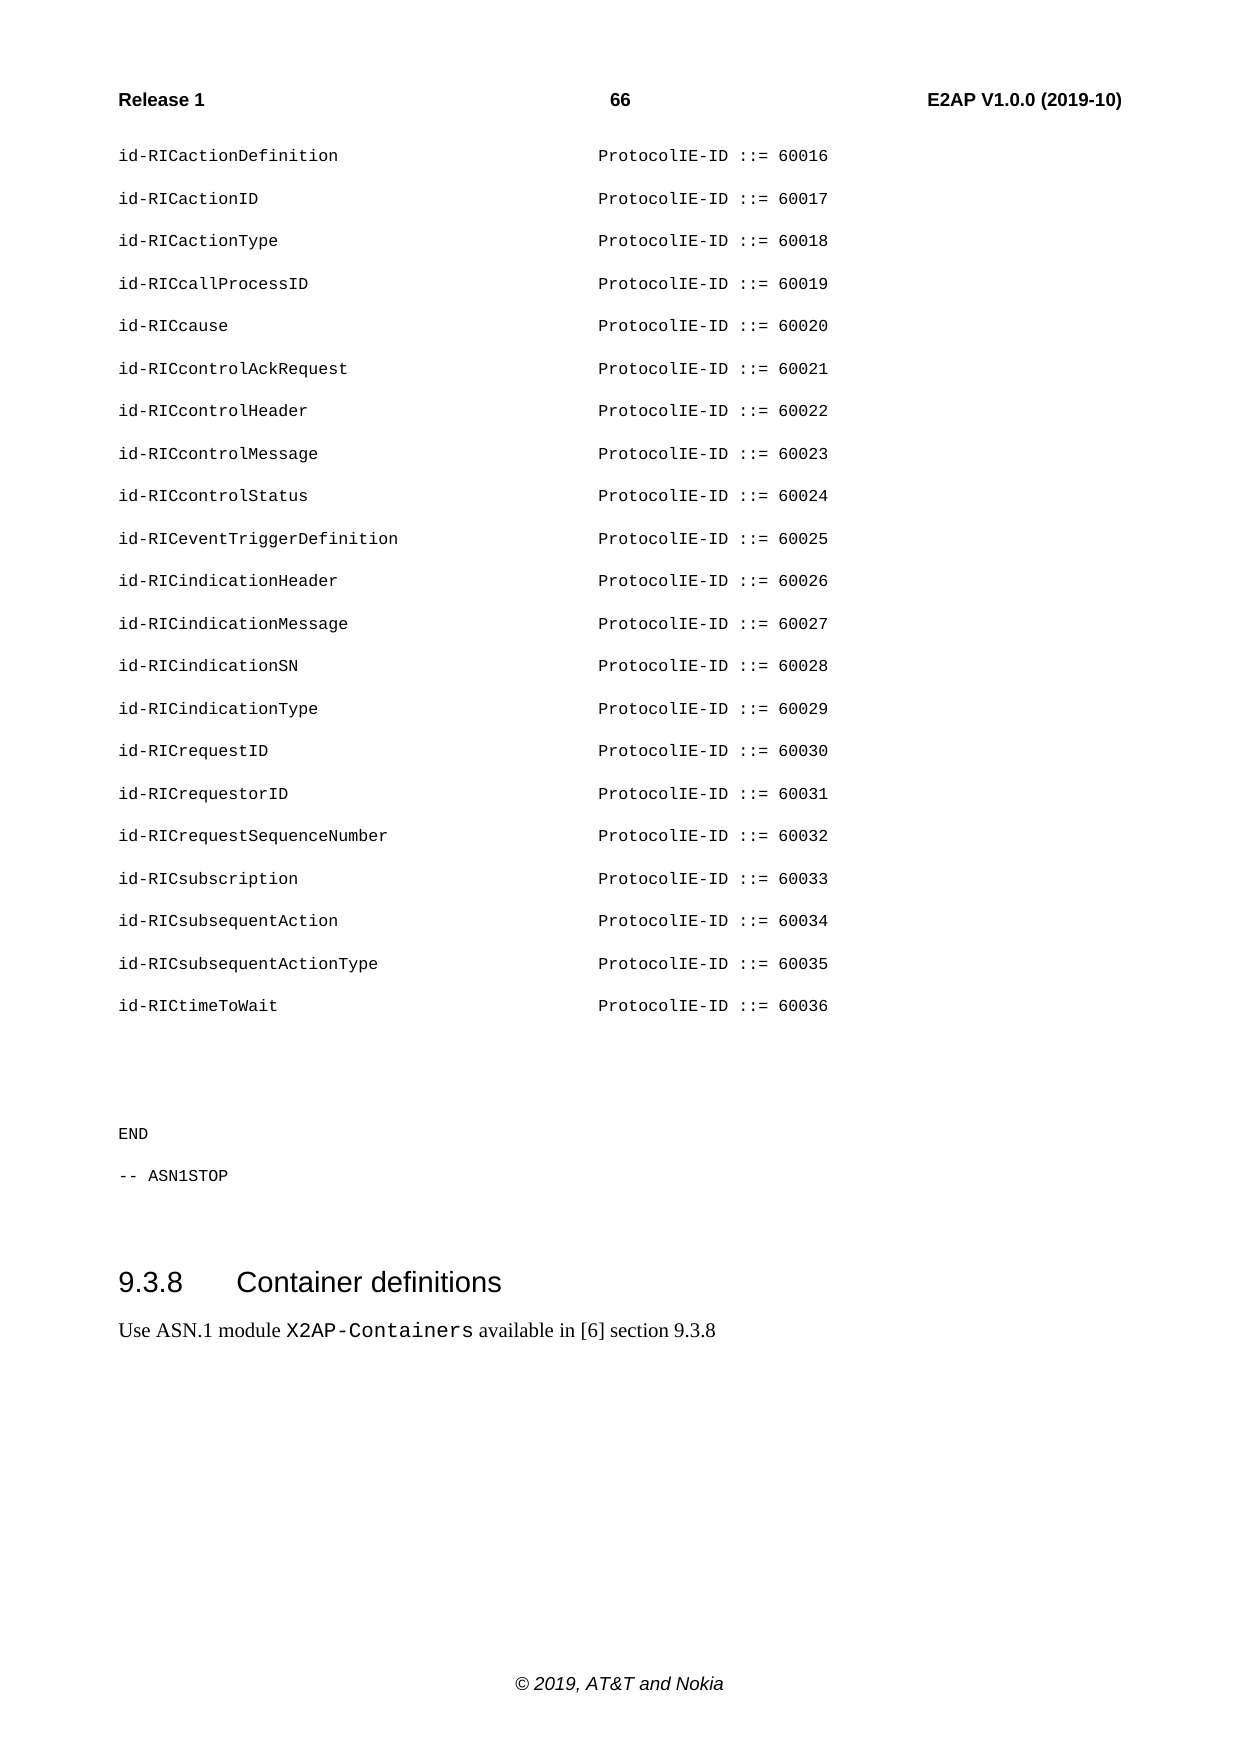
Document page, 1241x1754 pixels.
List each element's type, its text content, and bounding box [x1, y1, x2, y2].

text id-RICcontrolAckRequest ProtocolIE-ID ::= 60021 [118, 360, 1122, 379]
text id-RICactionType ProtocolIE-ID ::= 60018 [118, 233, 1122, 252]
text id-RICcontrolStatus ProtocolIE-ID ::= 60024 [118, 488, 1122, 507]
text id-RICindicationType ProtocolIE-ID ::= 60029 [118, 700, 1122, 719]
text id-RICcontrolHeader ProtocolIE-ID ::= 60022 [118, 403, 1122, 422]
text id-RICtimeToWait ProtocolIE-ID ::= 60036 [118, 998, 1122, 1017]
text id-RICsubsequentAction ProtocolIE-ID ::= 60034 [118, 913, 1122, 932]
text id-RICindicationHeader ProtocolIE-ID ::= 60026 [118, 573, 1122, 592]
text Use ASN.1 module X2AP-Containers available in [6] section 9.3.8 [118, 1317, 1122, 1343]
text id-RICcause ProtocolIE-ID ::= 60020 [118, 318, 1122, 337]
text id-RICrequestID ProtocolIE-ID ::= 60030 [118, 743, 1122, 762]
text END [118, 1125, 1122, 1144]
text id-RICactionID ProtocolIE-ID ::= 60017 [118, 190, 1122, 209]
text id-RICindicationMessage ProtocolIE-ID ::= 60027 [118, 615, 1122, 634]
subtitle 9.3.8 Container definitions [118, 1265, 1122, 1299]
text id-RICsubscription ProtocolIE-ID ::= 60033 [118, 870, 1122, 889]
text id-RICcallProcessID ProtocolIE-ID ::= 60019 [118, 275, 1122, 294]
text id-RICsubsequentActionType ProtocolIE-ID ::= 60035 [118, 955, 1122, 974]
text id-RICrequestorID ProtocolIE-ID ::= 60031 [118, 785, 1122, 804]
text id-RICcontrolMessage ProtocolIE-ID ::= 60023 [118, 445, 1122, 464]
text id-RICrequestSequenceNumber ProtocolIE-ID ::= 60032 [118, 828, 1122, 847]
text id-RICactionDefinition ProtocolIE-ID ::= 60016 [118, 148, 1122, 167]
text id-RICindicationSN ProtocolIE-ID ::= 60028 [118, 658, 1122, 677]
text id-RICeventTriggerDefinition ProtocolIE-ID ::= 60025 [118, 530, 1122, 549]
text -- ASN1STOP [118, 1168, 1122, 1187]
